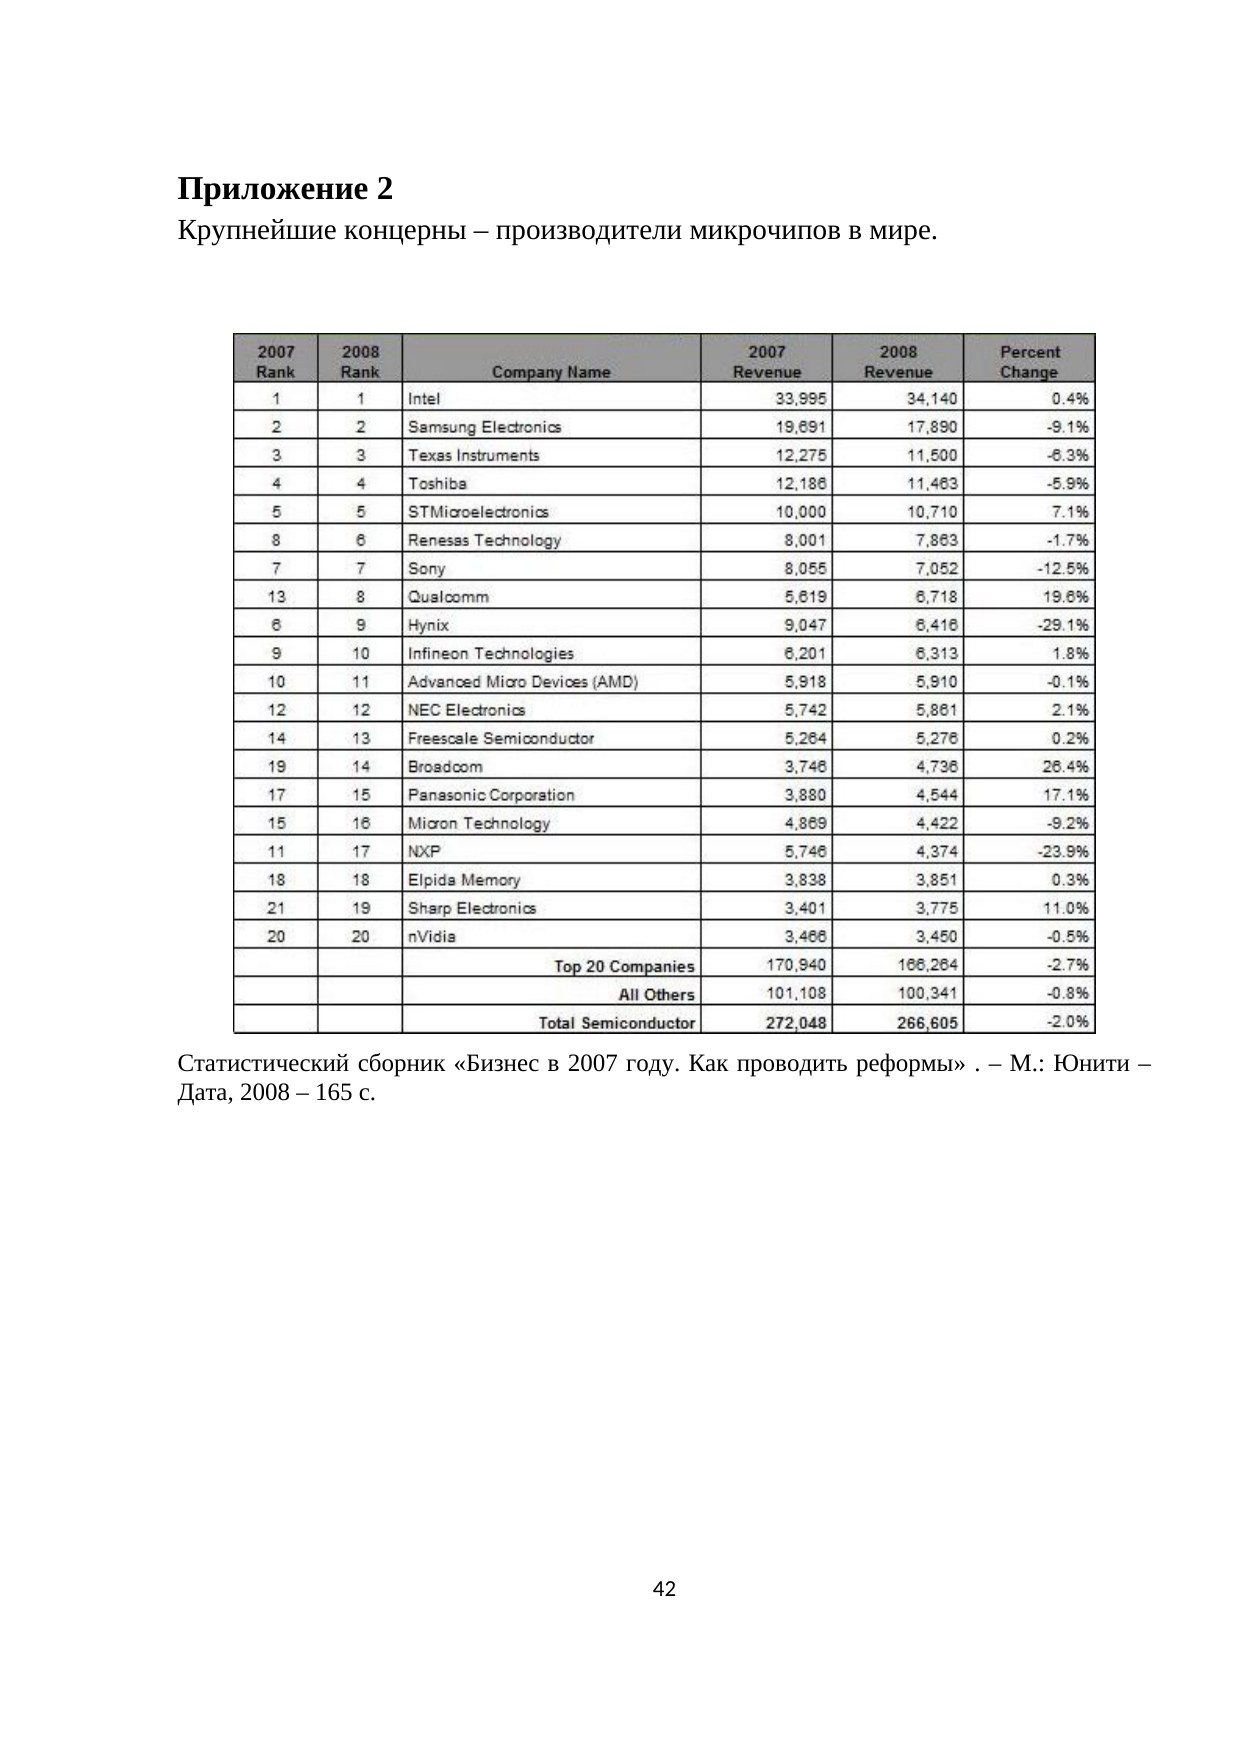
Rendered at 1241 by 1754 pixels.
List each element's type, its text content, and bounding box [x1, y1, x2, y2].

text Статистический сборник «Бизнес в 2007 году. Как проводить реформы» . – М.: Юнити – Дата, 2008 – 165 с. [177, 1048, 1152, 1106]
subtitle Приложение 2 [177, 168, 1152, 206]
text Крупнейшие концерны – производители микрочипов в мире. [177, 212, 1152, 246]
picture [233, 333, 1096, 1034]
